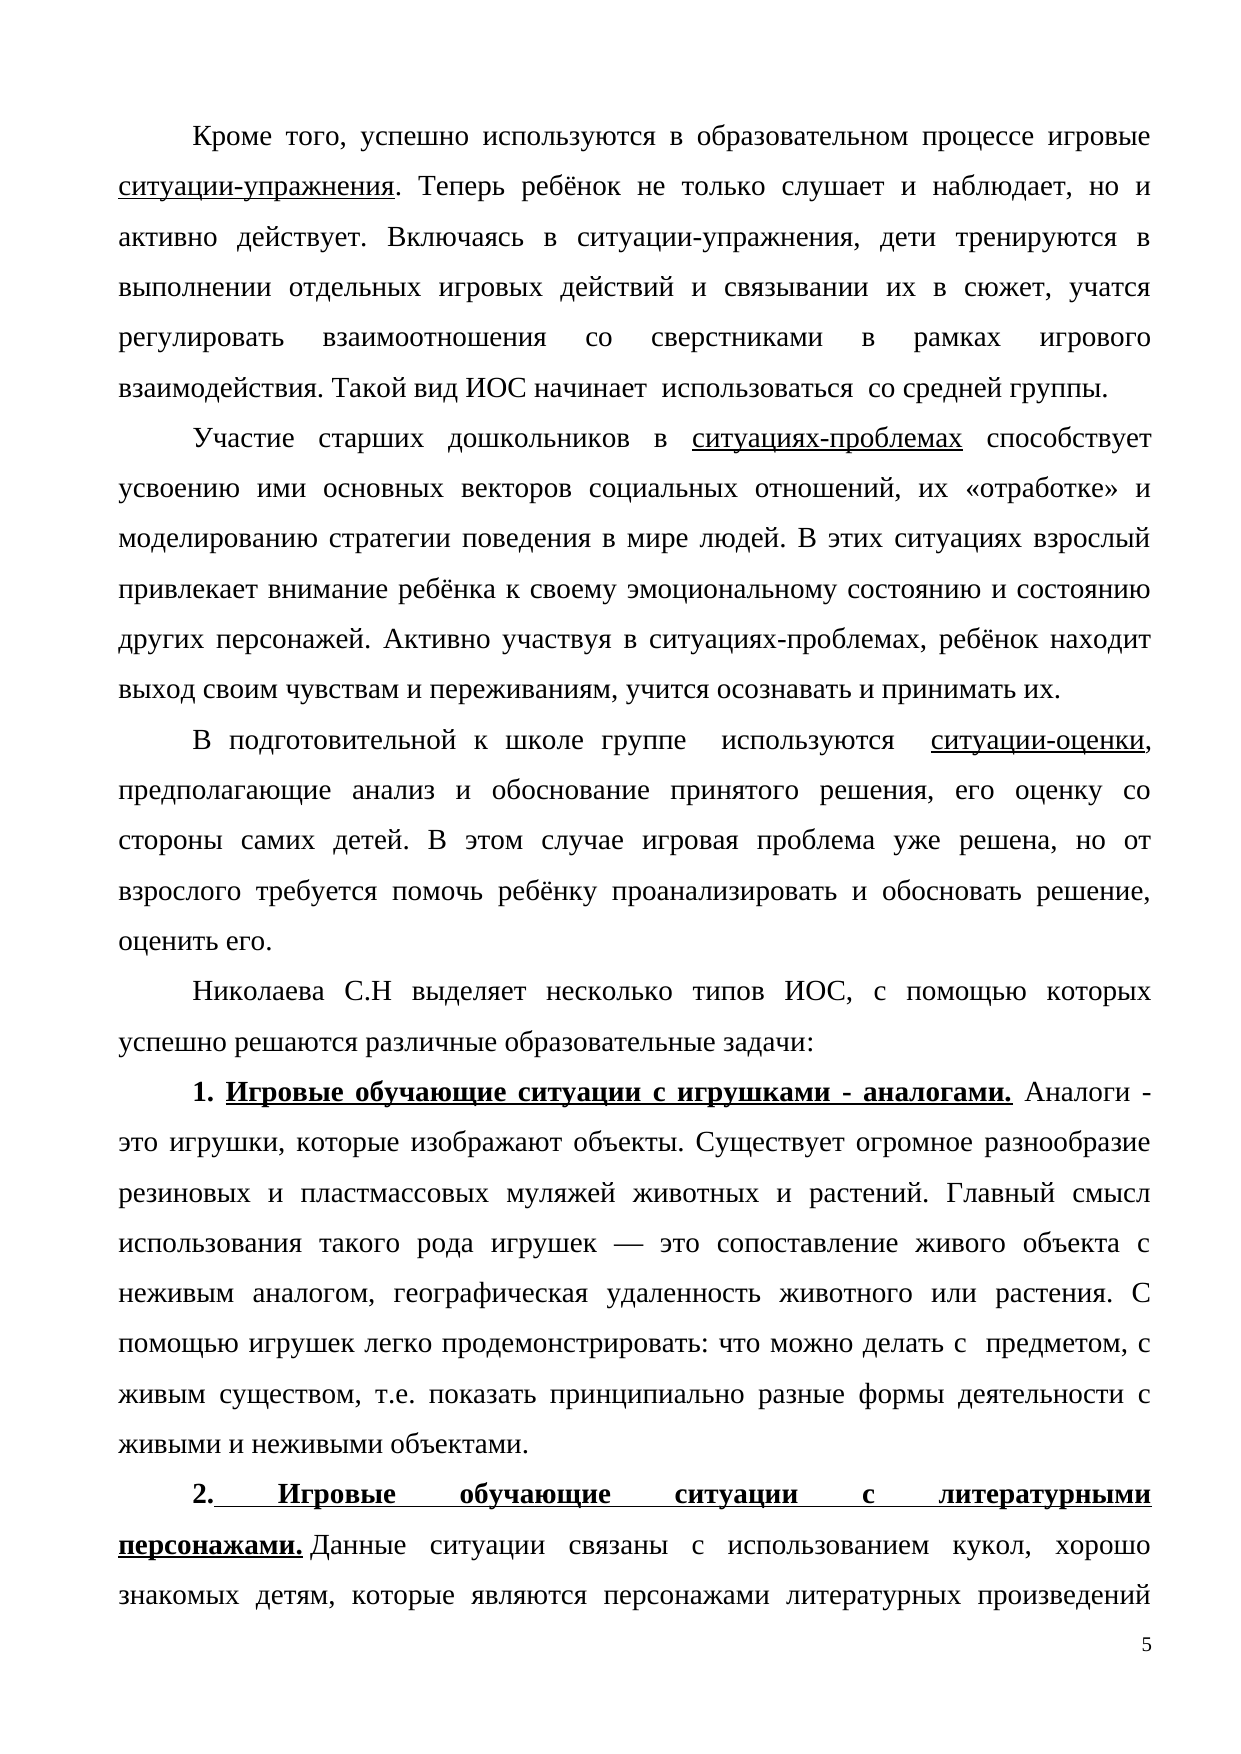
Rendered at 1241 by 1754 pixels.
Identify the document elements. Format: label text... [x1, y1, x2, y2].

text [118, 1477, 1152, 1611]
text Участие старших дошкольников в ситуациях-проблемах способствует усвоению ими основных векторов социальных отношений, их «отработке» и моделированию стратегии поведения в мире людей. В этих ситуациях взрослый привлекает внимание ребёнка к своему эмоциональному состоянию и состоянию других персонажей. Активно участвуя в ситуациях-проблемах, ребёнок находит выход своим чувствам и переживаниям, учится осознавать и принимать их. [118, 420, 1152, 705]
text В подготовительной к школе группе используются ситуации-оценки, предполагающие анализ и обоснование принятого решения, его оценку со стороны самих детей. В этом случае игровая проблема уже решена, но от взрослого требуется помочь ребёнку проанализировать и обосновать решение, оценить его. [118, 722, 1152, 957]
text 1. Игровые обучающие ситуации с игрушками - аналогами. Аналоги - это игрушки, которые изображают объекты. Существует огромное разнообразие резиновых и пластмассовых муляжей животных и растений. Главный смысл использования такого рода игрушек — это сопоставление живого объекта с неживым аналогом, географическая удаленность животного или растения. С помощью игрушек легко продемонстрировать: что можно делать с предметом, с живым существом, т.е. показать принципиально разные формы деятельности с живыми и неживыми объектами. [118, 1074, 1152, 1460]
text Николаева С.Н выделяет несколько типов ИОС, с помощью которых успешно решаются различные образовательные задачи: [118, 973, 1152, 1057]
text Кроме того, успешно используются в образовательном процессе игровые ситуации-упражнения. Теперь ребёнок не только слушает и наблюдает, но и активно действует. Включаясь в ситуации-упражнения, дети тренируются в выполнении отдельных игровых действий и связывании их в сюжет, учатся регулировать взаимоотношения со сверстниками в рамках игрового взаимодействия. Такой вид ИОС начинает использоваться со средней группы. [118, 118, 1152, 403]
